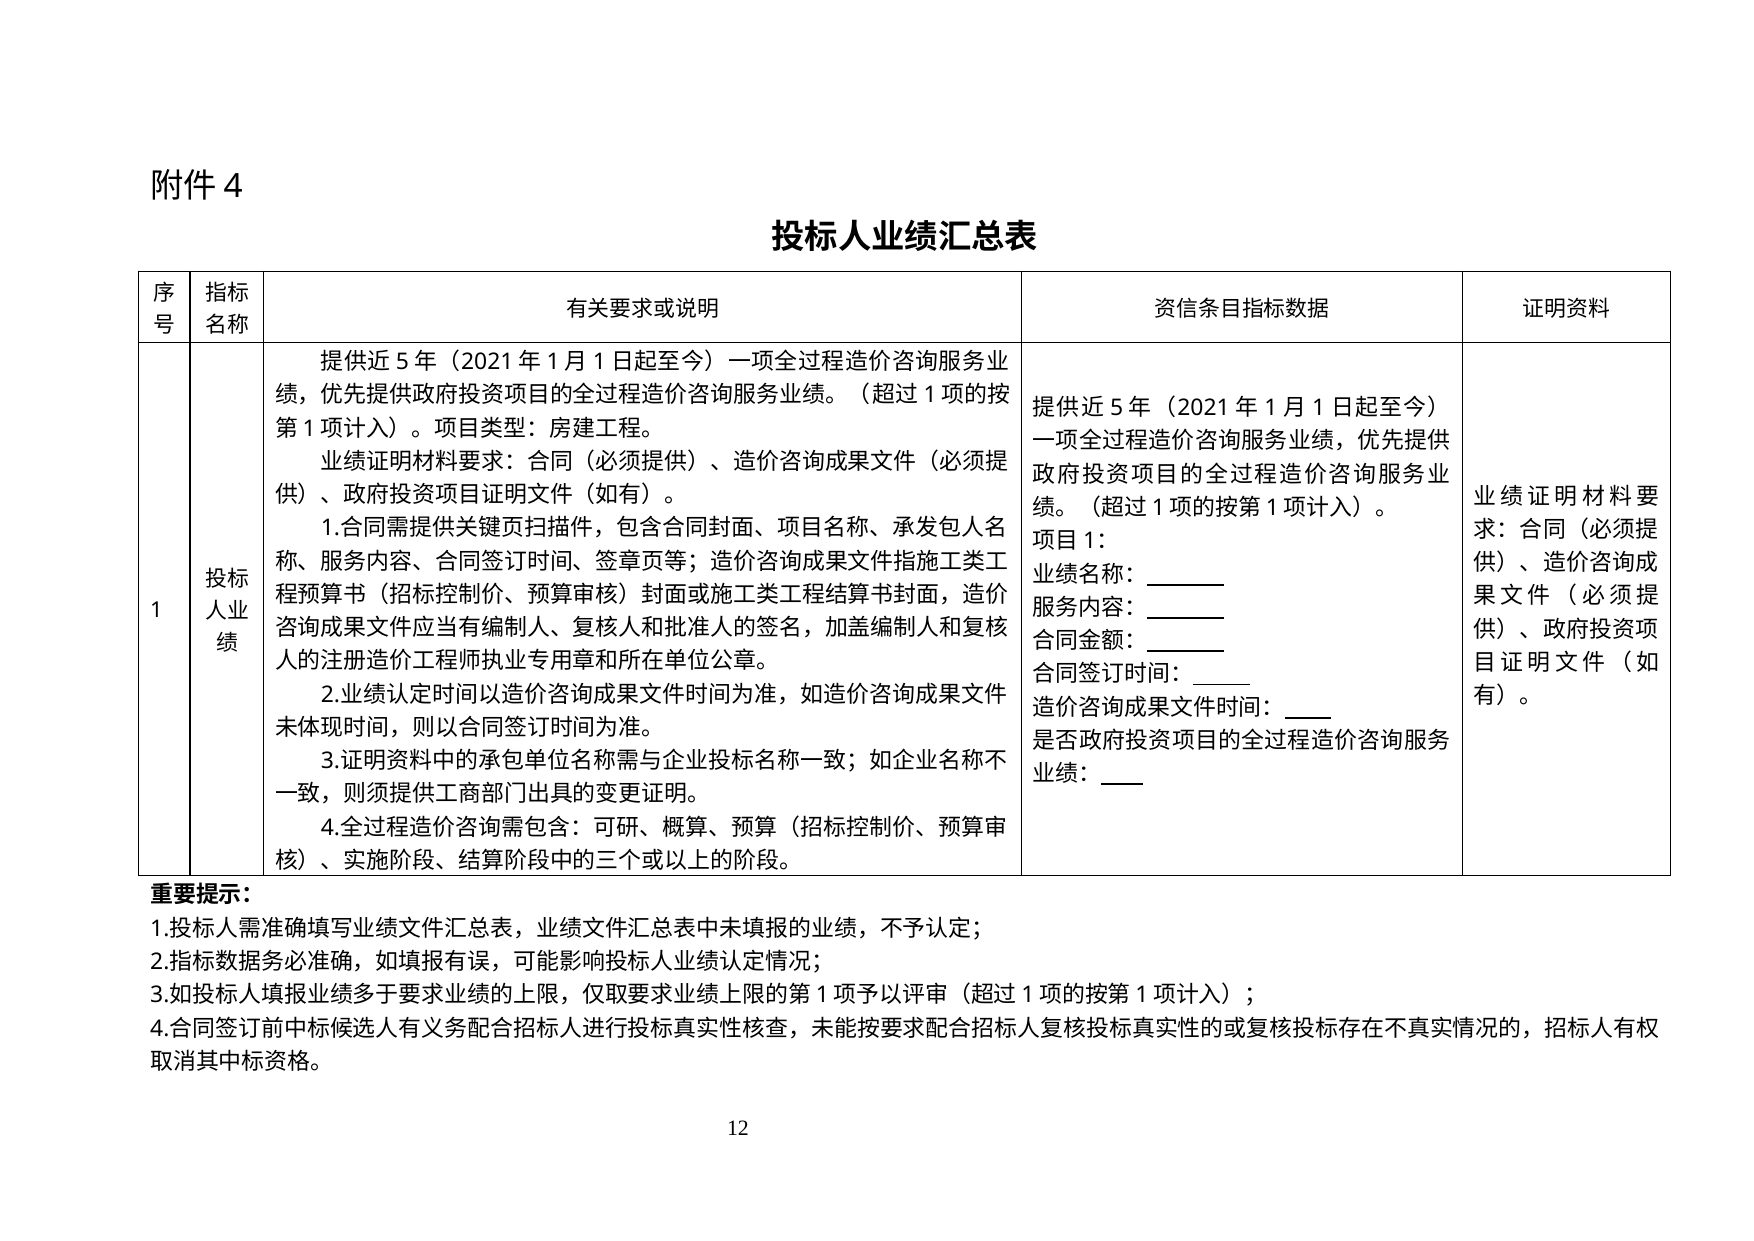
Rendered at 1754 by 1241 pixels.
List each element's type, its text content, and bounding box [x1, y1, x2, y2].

table_header 附件4 投标人业绩汇总表 [139, 150, 1670, 271]
table_cell 提供近5年（2021年1月1日起至今）一项全过程造价咨询服务业绩，优先提供政府投资项目的全过程造价咨询服务业绩。（超过1项的按第1项计入）。 项目1： 业绩名称： 服务内容： 合同金额： 合同签订时间： 造价咨询成果文件时间： 是否政府投资项目的全过程造价咨询服务业绩： [1022, 343, 1462, 875]
table_cell 有关要求或说明 [264, 272, 1021, 342]
table_cell 证明资料 [1463, 272, 1670, 342]
table_cell 指标名称 [191, 272, 263, 342]
table_cell 资信条目指标数据 [1022, 272, 1462, 342]
table_cell 序号 [139, 272, 189, 342]
table_cell 投标人业绩 [191, 343, 263, 875]
table_cell 提供近5年（2021年1月1日起至今）一项全过程造价咨询服务业绩，优先提供政府投资项目的全过程造价咨询服务业绩。（超过1项的按第1项计入）。项目类型：房建工程。 业绩证明材料要求：合同（必须提供）、造价咨询成果文件（必须提供）、政府投资项目证明文件（如有）。 1.合同需提供关键页扫描件，包含合同封面、项目名称、承发包人名称、服务内容、合同签订时间、签章页等；造价咨询成果文件指施工类工程预算书（招标控制价、预算审核）封面或施工类工程结算书封面，造价咨询成果文件应当有编制人、复核人和批准人的签名，加盖编制人和复核人的注册造价工程师执业专用章和所在单位公章。 2.业绩认定时间以造价咨询成果文件时间为准，如造价咨询成果文件未体现时间，则以合同签订时间为准。 3.证明资料中的承包单位名称需与企业投标名称一致；如企业名称不一致，则须提供工商部门出具的变更证明。 4.全过程造价咨询需包含：可研、概算、预算（招标控制价、预算审核）、实施阶段、结算阶段中的三个或以上的阶段。 [264, 343, 1021, 875]
table_cell 重要提示： 1.投标人需准确填写业绩文件汇总表，业绩文件汇总表中未填报的业绩，不予认定； 2.指标数据务必准确，如填报有误，可能影响投标人业绩认定情况； 3.如投标人填报业绩多于要求业绩的上限，仅取要求业绩上限的第1项予以评审（超过1项的按第1项计入）； 4.合同签订前中标候选人有义务配合招标人进行投标真实性核查，未能按要求配合招标人复核投标真实性的或复核投标存在不真实情况的，招标人有权取消其中标资格。 [139, 876, 1670, 1076]
table_cell 1 [139, 343, 189, 875]
table_cell 业绩证明材料要求：合同（必须提供）、造价咨询成果文件（必须提供）、政府投资项目证明文件（如有）。 [1463, 343, 1670, 875]
